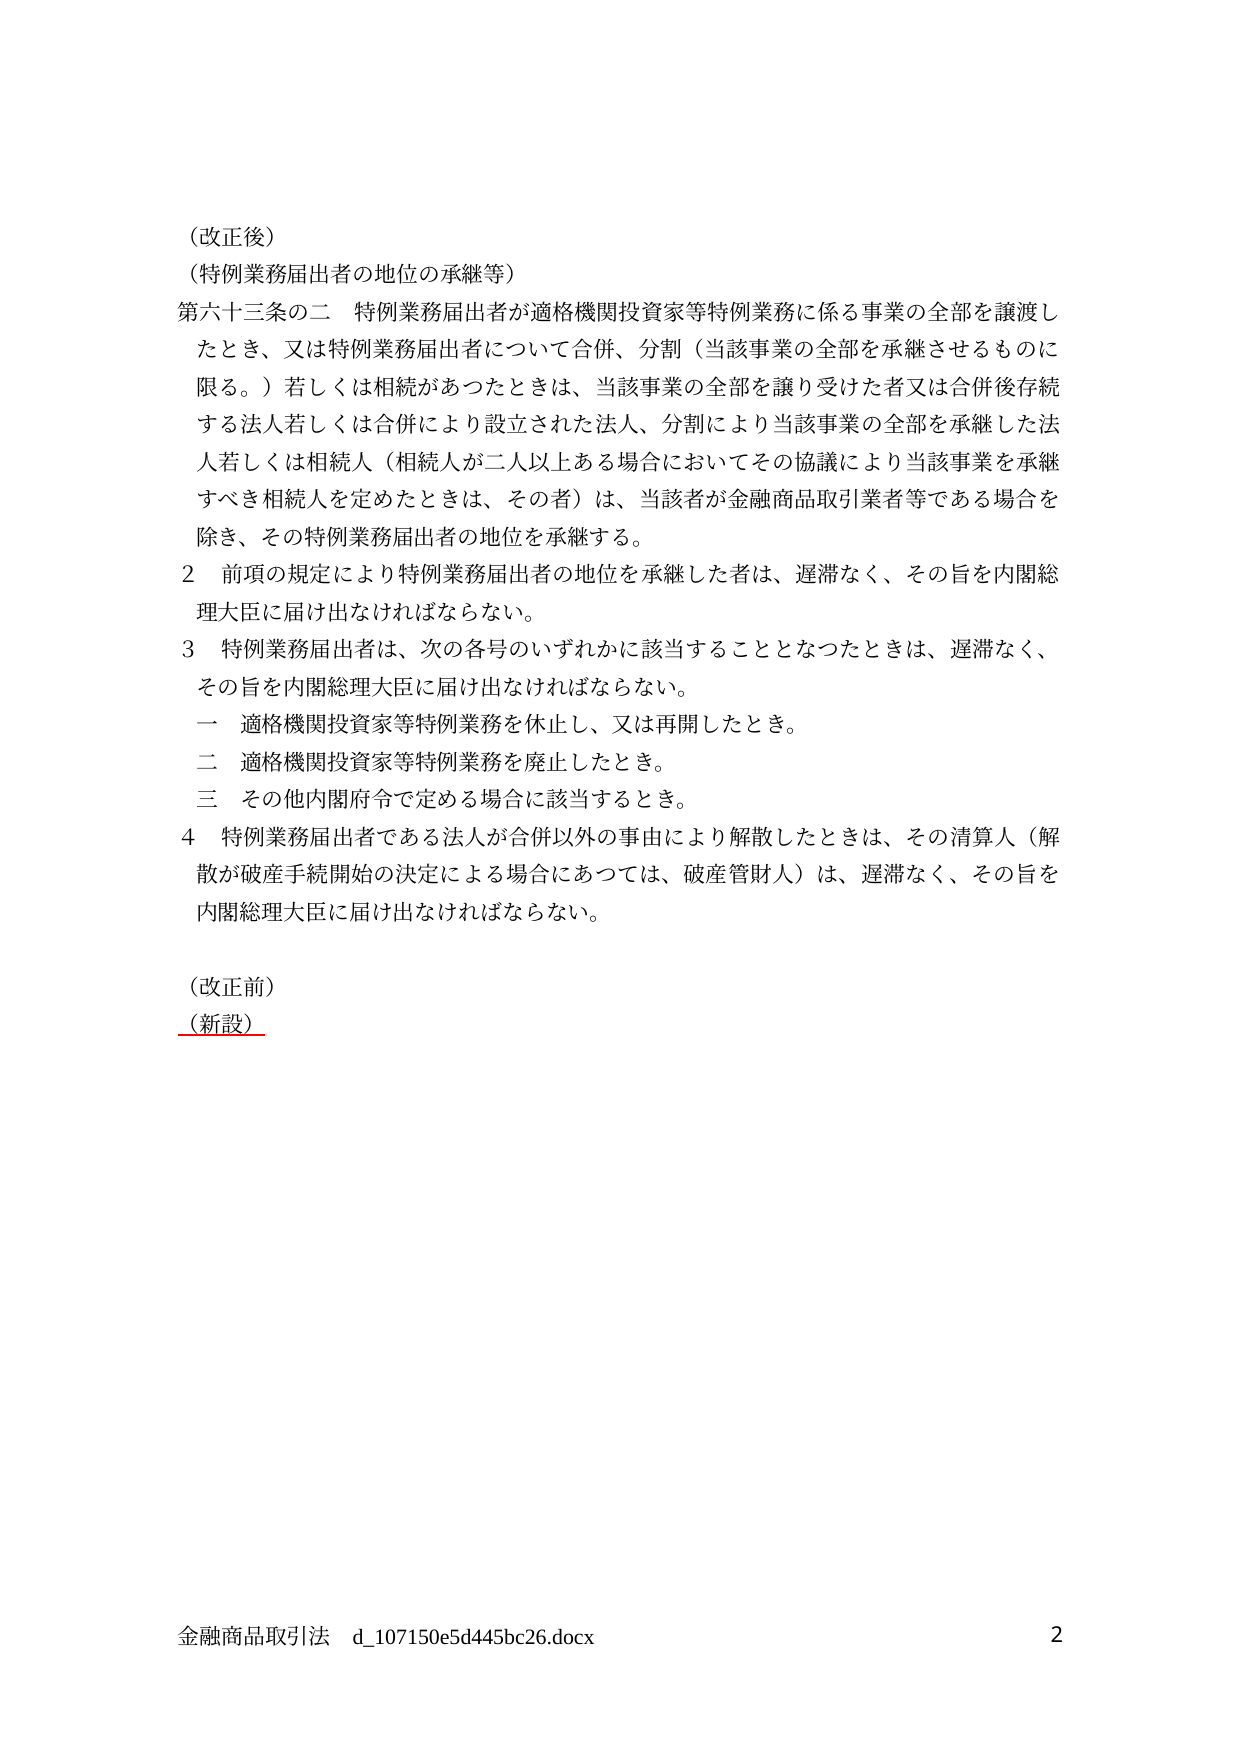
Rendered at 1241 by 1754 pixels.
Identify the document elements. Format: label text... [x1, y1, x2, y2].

text （新設） [177, 1004, 1063, 1042]
text （改正後） [177, 217, 1063, 254]
text ３ 特例業務届出者は、次の各号のいずれかに該当することとなつたときは、遅滞なく、その旨を内閣総理大臣に届け出なければならない。 [177, 629, 1063, 704]
text 一 適格機関投資家等特例業務を休止し、又は再開したとき。 [196, 704, 1063, 742]
text 第六十三条の二 特例業務届出者が適格機関投資家等特例業務に係る事業の全部を譲渡したとき、又は特例業務届出者について合併、分割（当該事業の全部を承継させるものに限る。）若しくは相続があつたときは、当該事業の全部を譲り受けた者又は合併後存続する法人若しくは合併により設立された法人、分割により当該事業の全部を承継した法人若しくは相続人（相続人が二人以上ある場合においてその協議により当該事業を承継すべき相続人を定めたときは、その者）は、当該者が金融商品取引業者等である場合を除き、その特例業務届出者の地位を承継する。 [177, 292, 1063, 554]
text （特例業務届出者の地位の承継等） [177, 254, 1063, 292]
text ４ 特例業務届出者である法人が合併以外の事由により解散したときは、その清算人（解散が破産手続開始の決定による場合にあつては、破産管財人）は、遅滞なく、その旨を内閣総理大臣に届け出なければならない。 [177, 817, 1063, 929]
text 二 適格機関投資家等特例業務を廃止したとき。 [196, 742, 1063, 779]
text ２ 前項の規定により特例業務届出者の地位を承継した者は、遅滞なく、その旨を内閣総理大臣に届け出なければならない。 [177, 554, 1063, 629]
text （改正前） [177, 967, 1063, 1004]
text 三 その他内閣府令で定める場合に該当するとき。 [196, 779, 1063, 817]
